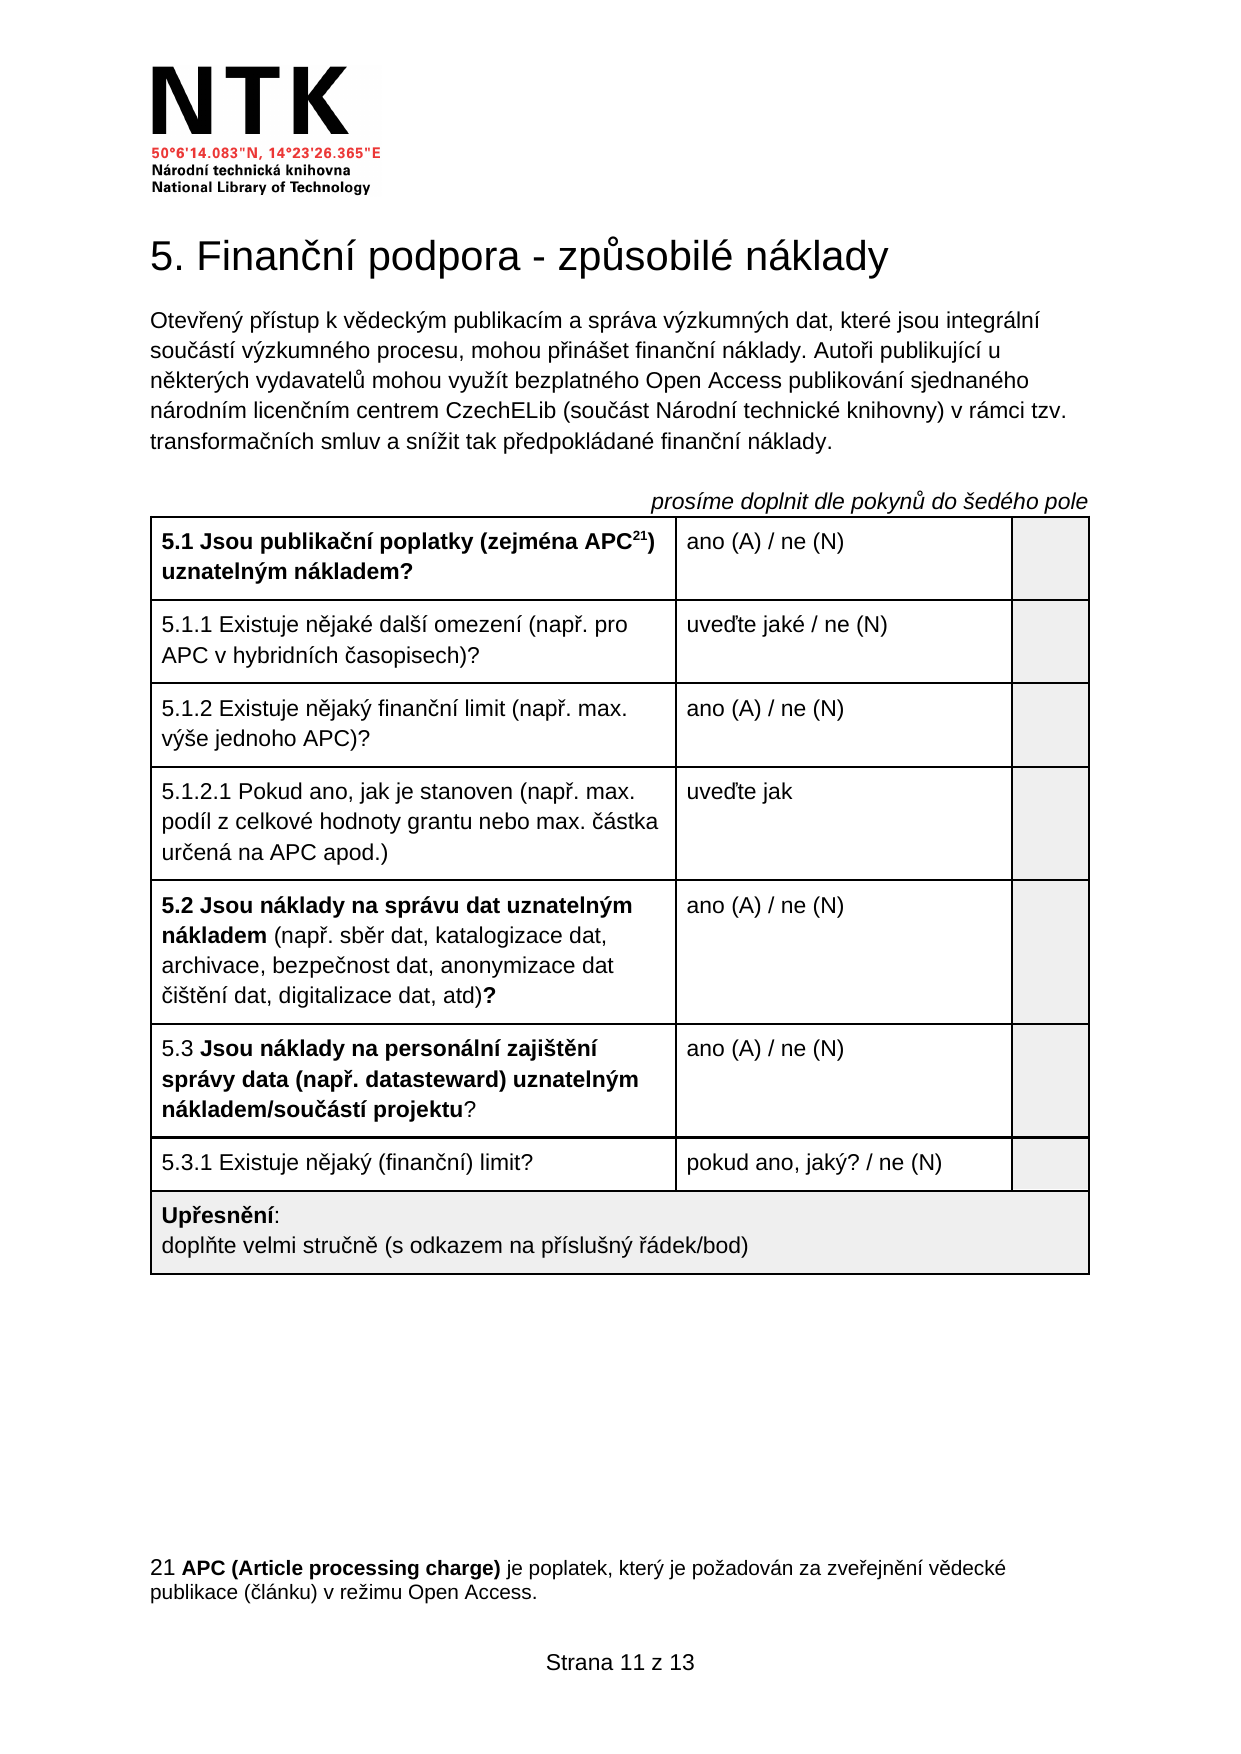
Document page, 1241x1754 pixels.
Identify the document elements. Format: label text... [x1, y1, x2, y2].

table_cell 5.1.1 Existuje nějaké další omezení (např. pro APC v hybridních časopisech)? [152, 601, 675, 682]
table_cell [1013, 1025, 1088, 1136]
table_header 5.1 Jsou publikační poplatky (zejména APC) uznatelným nákladem? [152, 518, 675, 599]
table_cell [1013, 768, 1088, 879]
table_cell ano (A) / ne (N) [677, 1025, 1011, 1136]
table_cell ano (A) / ne (N) [677, 684, 1011, 766]
table_cell Upřesnění: doplňte velmi stručně (s odkazem na příslušný řádek/bod) [152, 1192, 1088, 1273]
table_cell ano (A) / ne (N) [677, 881, 1011, 1023]
table_cell [1013, 601, 1088, 682]
table_header ano (A) / ne (N) [677, 518, 1011, 599]
table_cell uveďte jaké / ne (N) [677, 601, 1011, 682]
table_cell 5.3.1 Existuje nějaký (finanční) limit? [152, 1139, 675, 1189]
table_cell [1013, 1139, 1088, 1189]
table_cell 5.1.2.1 Pokud ano, jak je stanoven (např. max. podíl z celkové hodnoty grantu nebo max. částka určená na APC apod.) [152, 768, 675, 879]
table_cell 5.2 Jsou náklady na správu dat uznatelným nákladem (např. sběr dat, katalogizace dat, archivace, bezpečnost dat, anonymizace dat čištění dat, digitalizace dat, atd)? [152, 881, 675, 1023]
table_cell 5.3 Jsou náklady na personální zajištění správy data (např. datasteward) uznatelným nákladem/součástí projektu? [152, 1025, 675, 1136]
table_cell pokud ano, jaký? / ne (N) [677, 1139, 1011, 1189]
subtitle 5. Finanční podpora - způsobilé náklady [150, 231, 1090, 279]
table_header [1013, 518, 1088, 599]
table_cell uveďte jak [677, 768, 1011, 879]
text Otevřený přístup k vědeckým publikacím a správa výzkumných dat, které jsou integrální součástí výzkumného procesu, mohou přinášet finanční náklady. Autoři publikující u některých vydavatelů mohou využít bezplatného Open Access publikování sjednaného národním licenčním centrem CzechELib (součást Národní technické knihovny) v rámci tzv. transformačních smluv a snížit tak předpokládané finanční náklady. [150, 307, 1090, 454]
text prosíme doplnit dle pokynů do šedého pole [150, 488, 1090, 514]
table_cell [1013, 684, 1088, 766]
table_cell [1013, 881, 1088, 1023]
picture [150, 65, 382, 197]
table_cell 5.1.2 Existuje nějaký finanční limit (např. max. výše jednoho APC)? [152, 684, 675, 766]
